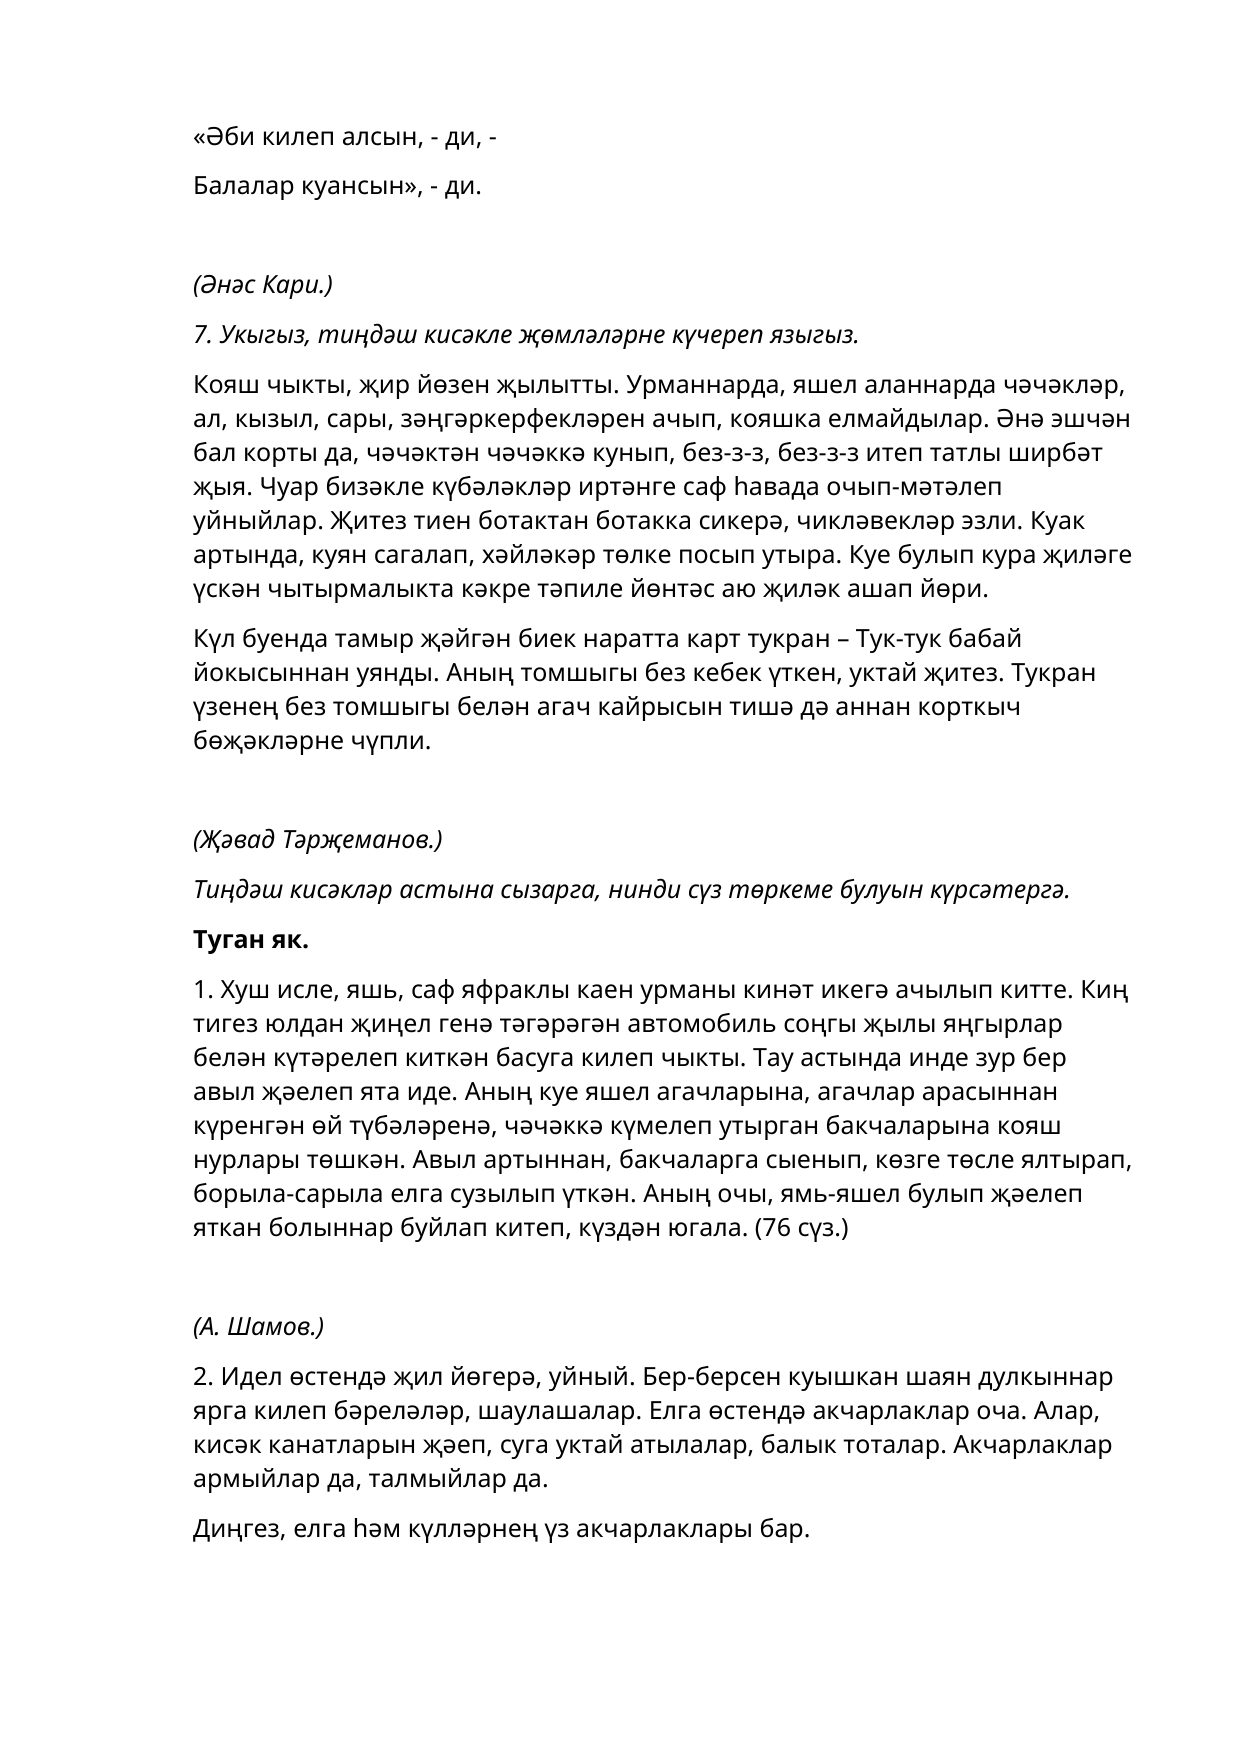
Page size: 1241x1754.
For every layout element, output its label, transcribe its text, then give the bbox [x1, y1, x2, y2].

text 2. Идел өстендә җил йөгерә, уйный. Бер-берсен куышкан шаян дулкыннар ярга килеп бәреләләр, шаулашалар. Елга өстендә акчарлаклар оча. Алар, кисәк канатларын җәеп, суга уктай атылалар, балык тоталар. Акчарлаклар армыйлар да, талмыйлар да. [193, 1359, 1136, 1495]
text 7. Укыгыз, тиңдәш кисәкле җөмләләрне күчереп языгыз. [193, 317, 1136, 351]
text Кояш чыкты, җир йөзен җылытты. Урманнарда, яшел аланнарда чәчәкләр, ал, кызыл, сары, зәңгәркерфекләрен ачып, кояшка елмайдылар. Әнә эшчән бал корты да, чәчәктән чәчәккә кунып, без-з-з, без-з-з итеп татлы ширбәт җыя. Чуар бизәкле күбәләкләр иртәнге саф һавада очып-мәтәлеп уйныйлар. Җитез тиен ботактан ботакка сикерә, чикләвекләр эзли. Куак артында, куян сагалап, хәйләкәр төлке посып утыра. Куе булып кура җиләге үскән чытырмалыкта кәкре тәпиле йөнтәс аю җиләк ашап йөри. [193, 367, 1136, 605]
text Балалар куансын», - ди. [193, 168, 1136, 202]
text Күл буенда тамыр җәйгән биек наратта карт тукран – Тук-тук бабай йокысыннан уянды. Аның томшыгы без кебек үткен, уктай җитез. Тукран үзенең без томшыгы белән агач кайрысын тишә дә аннан корткыч бөҗәкләрне чүпли. [193, 621, 1136, 757]
text Туган як. [193, 922, 1136, 956]
text «Әби килеп алсын, - ди, - [193, 118, 1136, 152]
text Тиңдәш кисәкләр астына сызарга, нинди сүз төркеме булуын күрсәтергә. [193, 872, 1136, 906]
text (Җәвад Тәрҗеманов.) [193, 822, 1136, 856]
text Диңгез, елга һәм күлләрнең үз акчарлаклары бар. [193, 1511, 1136, 1545]
text 1. Хуш исле, яшь, саф яфраклы каен урманы кинәт икегә ачылып китте. Киң тигез юлдан җиңел генә тәгәрәгән автомобиль соңгы җылы яңгырлар белән күтәрелеп киткән басуга килеп чыкты. Тау астында инде зур бер авыл җәелеп ята иде. Аның куе яшел агачларына, агачлар арасыннан күренгән өй түбәләренә, чәчәккә күмелеп утырган бакчаларына кояш нурлары төшкән. Авыл артыннан, бакчаларга сыенып, көзге төсле ялтырап, борыла-сарыла елга сузылып үткән. Аның очы, ямь-яшел булып җәелеп яткан болыннар буйлап китеп, күздән югала. (76 сүз.) [193, 971, 1136, 1244]
text (Әнәс Кари.) [193, 267, 1136, 301]
text (А. Шамов.) [193, 1309, 1136, 1343]
